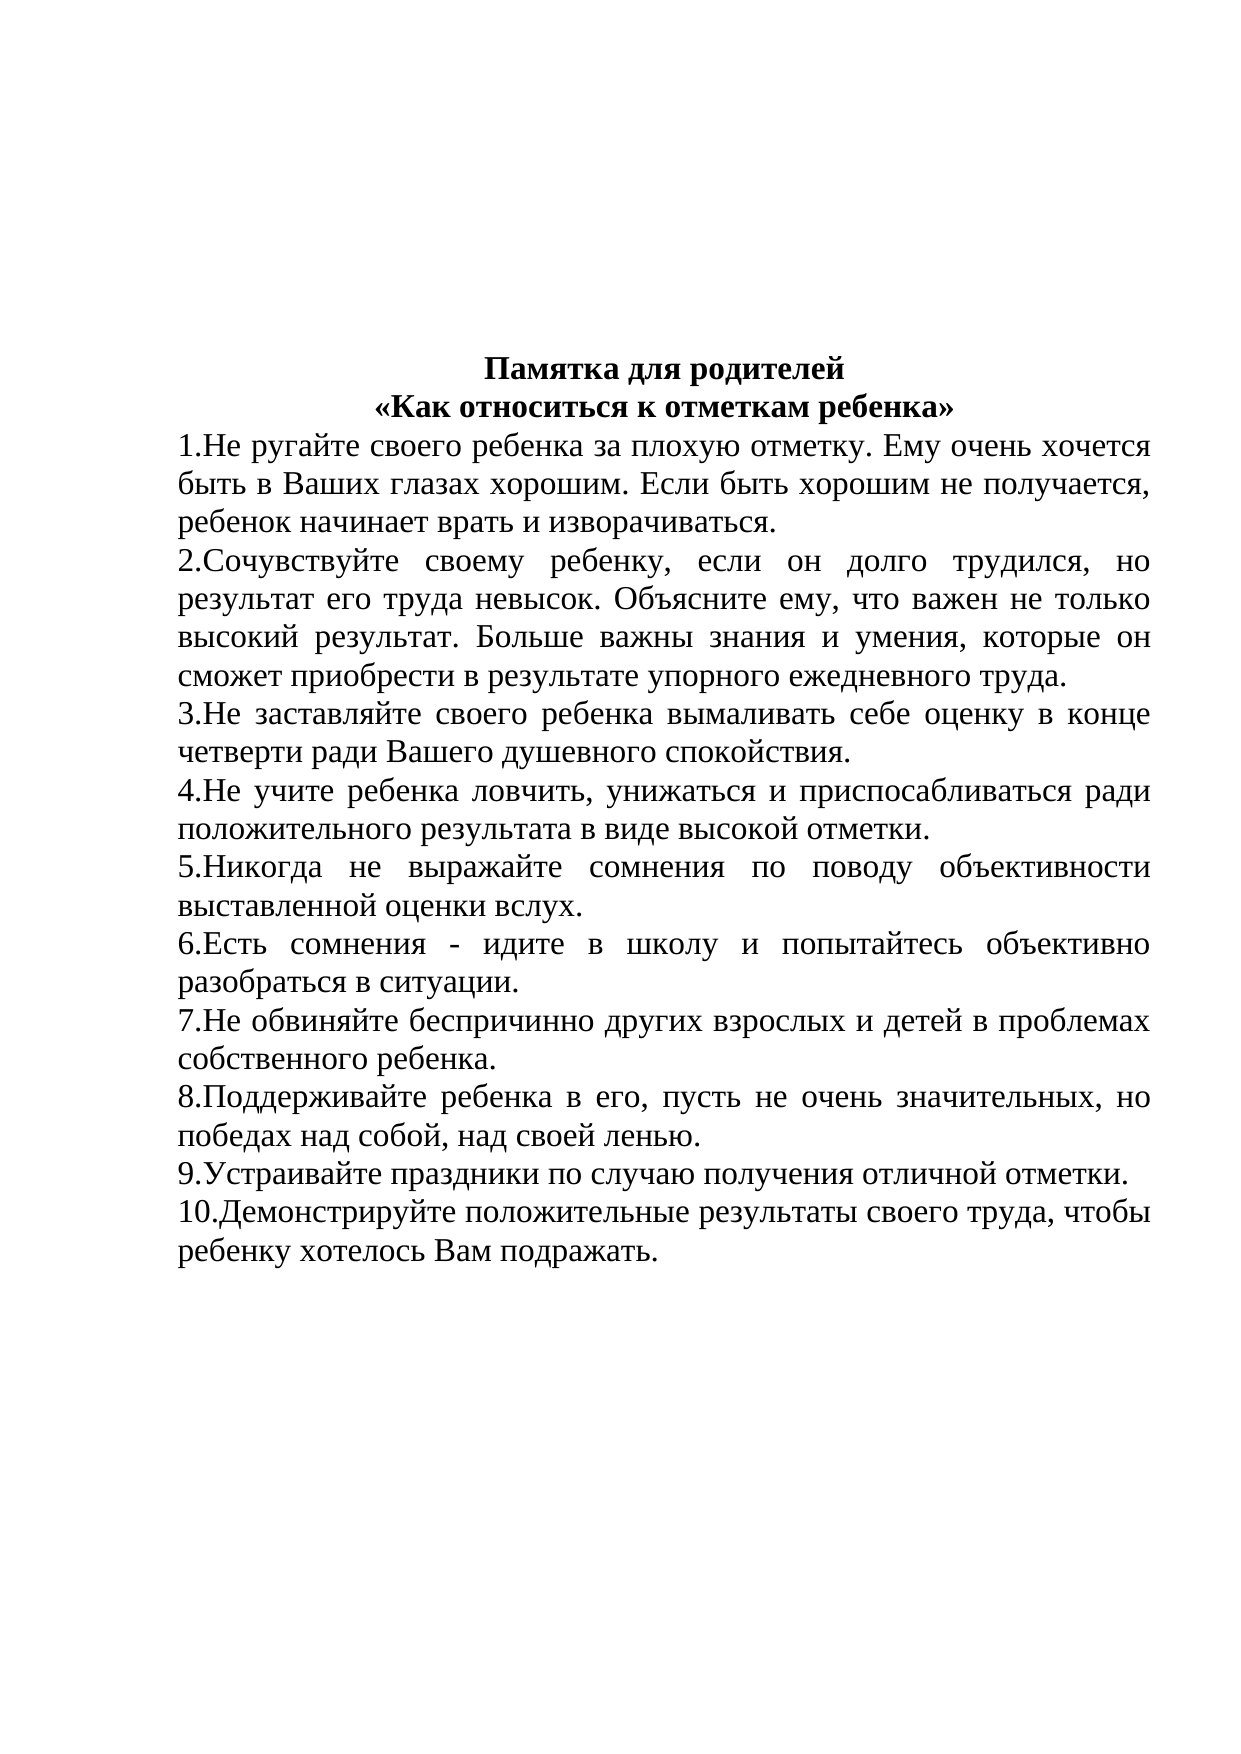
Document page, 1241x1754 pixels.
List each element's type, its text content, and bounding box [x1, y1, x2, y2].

text 5.Никогда не выражайте сомнения по поводу объективности выставленной оценки вслух. [177, 846, 1152, 923]
text 8.Поддерживайте ребенка в его, пусть не очень значительных, но победах над собой, над своей ленью. [177, 1076, 1152, 1153]
text 3.Не заставляйте своего ребенка вымаливать себе оценку в конце четверти ради Вашего душевного спокойствия. [177, 693, 1152, 770]
text «Как относиться к отметкам ребенка» [177, 386, 1152, 425]
text 4.Не учите ребенка ловчить, унижаться и приспосабливаться ради положительного результата в виде высокой отметки. [177, 770, 1152, 846]
text 6.Есть сомнения - идите в школу и попытайтесь объективно разобраться в ситуации. [177, 923, 1152, 1000]
text 7.Не обвиняйте беспричинно других взрослых и детей в проблемах собственного ребенка. [177, 1000, 1152, 1076]
text 2.Сочувствуйте своему ребенку, если он долго трудился, но результат его труда невысок. Объясните ему, что важен не только высокий результат. Больше важны знания и умения, которые он сможет приобрести в результате упорного ежедневного труда. [177, 540, 1152, 693]
text 10.Демонстрируйте положительные результаты своего труда, чтобы ребенку хотелось Вам подражать. [177, 1191, 1152, 1268]
text 9.Устраивайте праздники по случаю получения отличной отметки. [177, 1153, 1152, 1191]
text Памятка для родителей [177, 348, 1152, 386]
text 1.Не ругайте своего ребенка за плохую отметку. Ему очень хочется быть в Ваших глазах хорошим. Если быть хорошим не получается, ребенок начинает врать и изворачиваться. [177, 425, 1152, 540]
